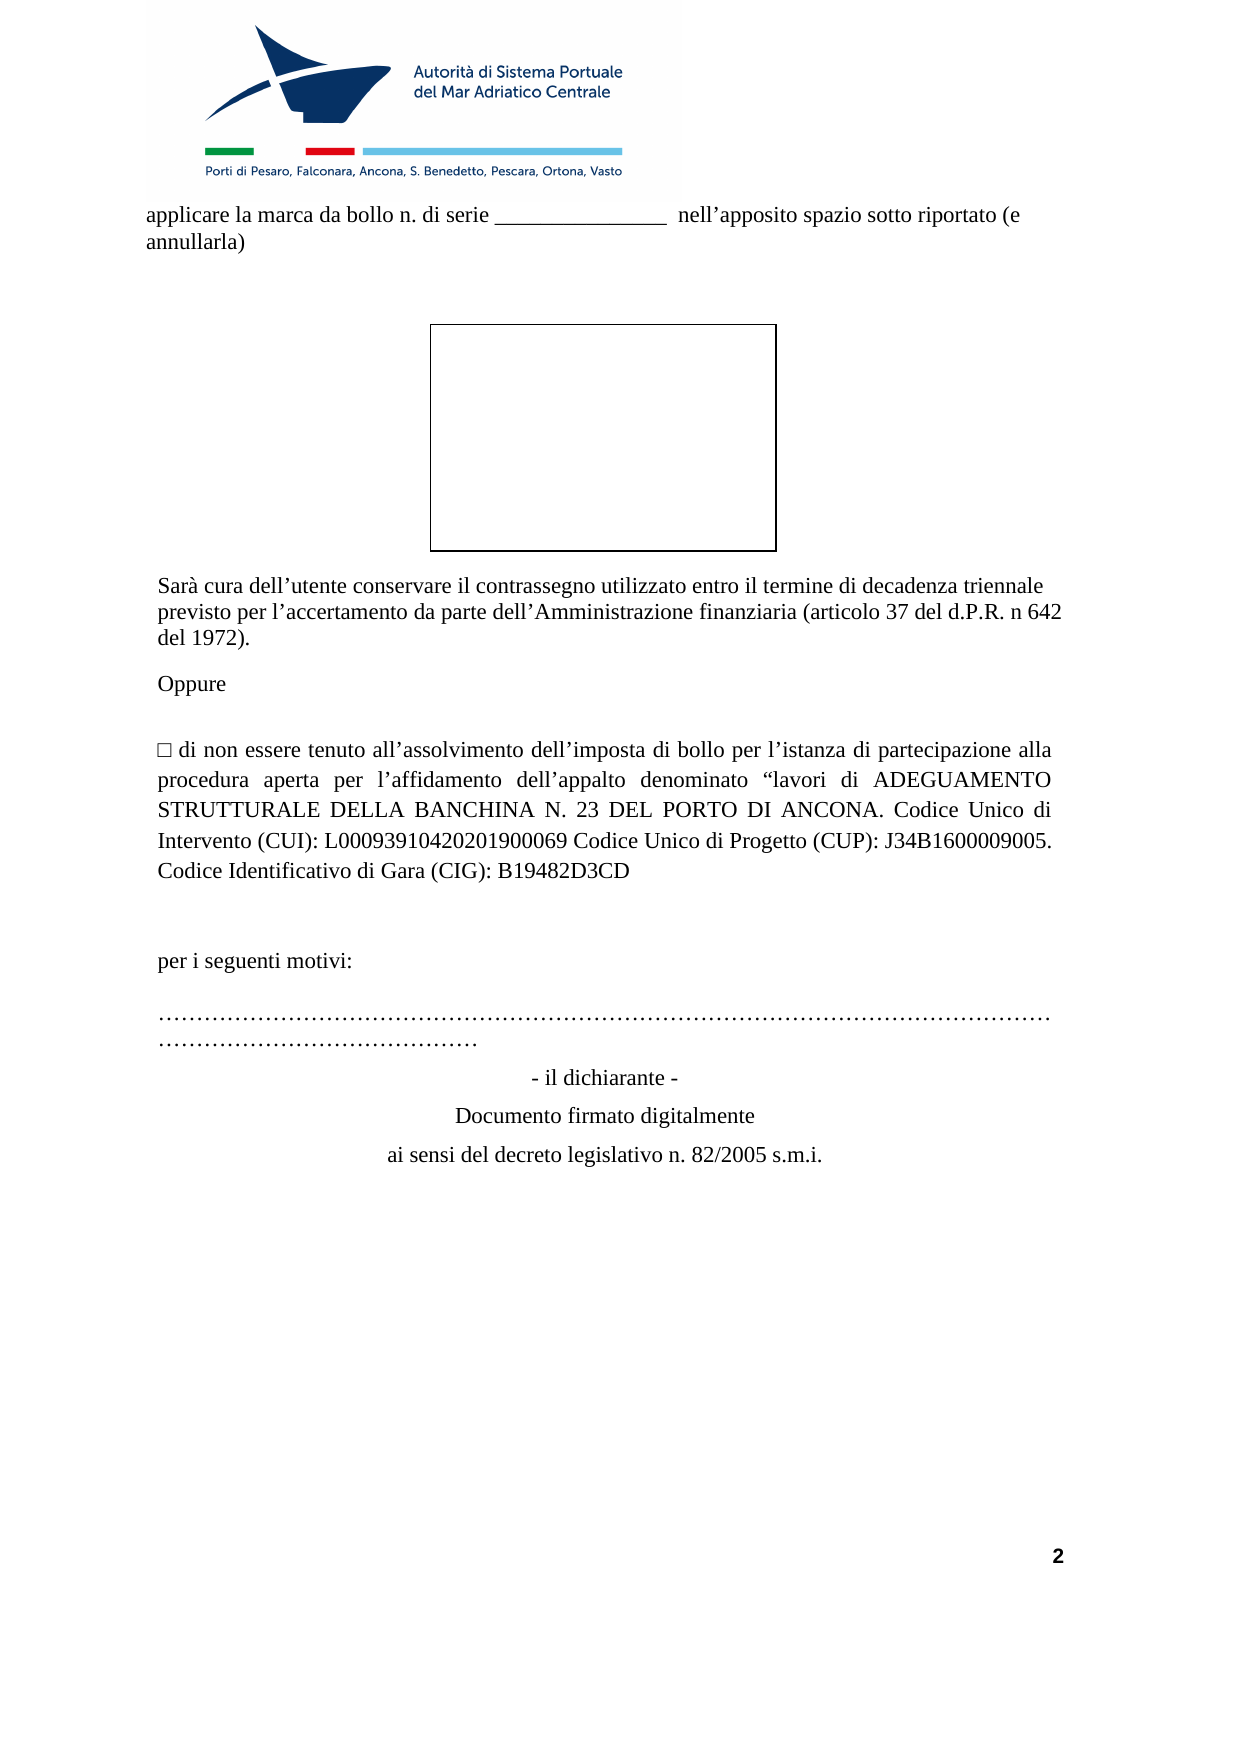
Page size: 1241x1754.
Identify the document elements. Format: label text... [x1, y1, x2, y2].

text Sarà cura dell’utente conservare il contrassegno utilizzato entro il termine di decadenza triennale previsto per l’accertamento da parte dell’Amministrazione finanziaria (articolo 37 del d.P.R. n 642 del 1972). [157, 339, 1064, 651]
text □ di non essere tenuto all’assolvimento dell’imposta di bollo per l’istanza di partecipazione alla procedura aperta per l’affidamento dell’appalto denominato “lavori di ADEGUAMENTO STRUTTURALE DELLA BANCHINA N. 23 DEL PORTO DI ANCONA. Codice Unico di Intervento (CUI): L00093910420201900069 Codice Unico di Progetto (CUP): J34B1600009005. Codice Identificativo di Gara (CIG): B19482D3CD [157, 736, 1053, 883]
text applicare la marca da bollo n. di serie _______________ nell’apposito spazio sotto riportato (e annullarla) [146, 202, 1064, 254]
text ai sensi del decreto legislativo n. 82/2005 s.m.i. [160, 1141, 1050, 1168]
text - il dichiarante - [146, 1064, 1064, 1090]
picture [145, 0, 682, 202]
text Oppure [157, 670, 1064, 696]
text …………………………………………………………………………………………………………………………………………… [157, 998, 1064, 1051]
text Documento firmato digitalmente [160, 1103, 1050, 1129]
text per i seguenti motivi: [157, 947, 1053, 974]
